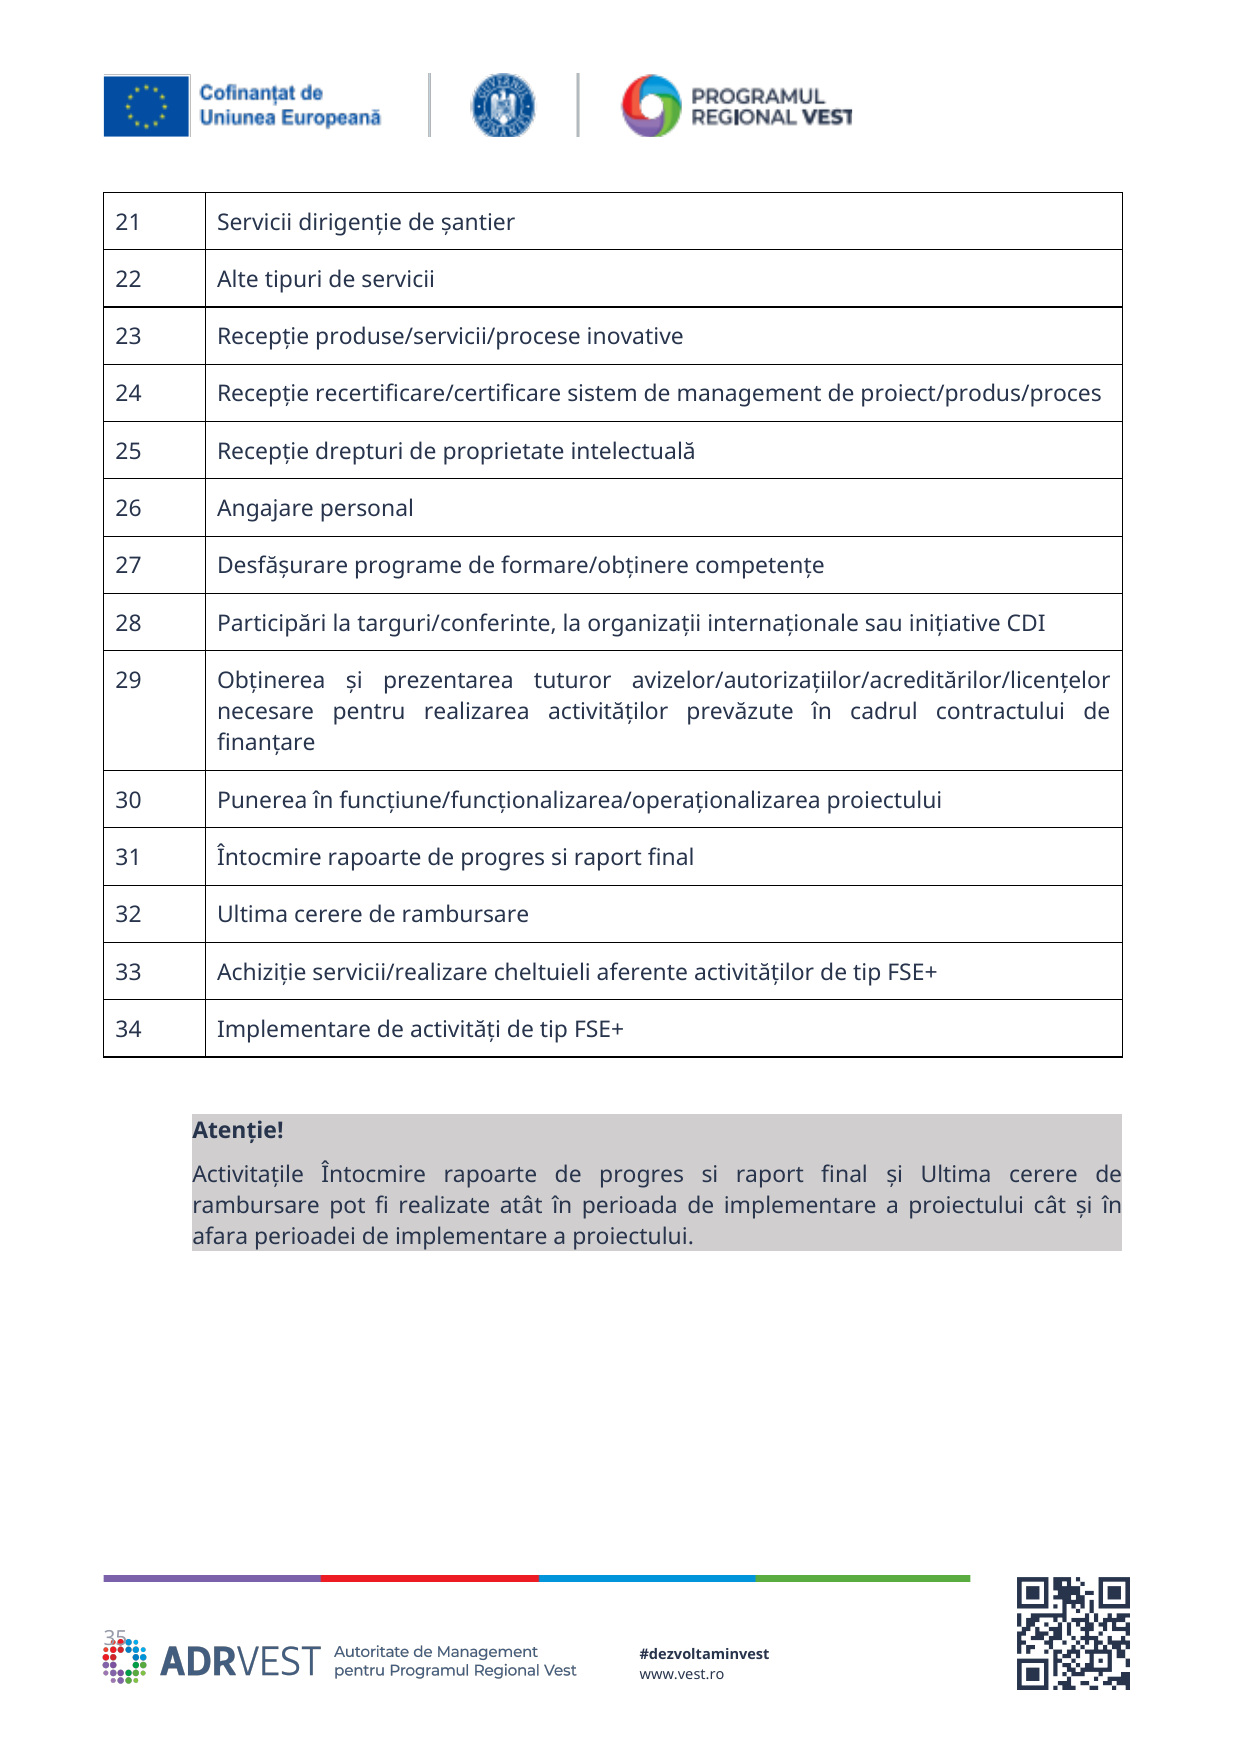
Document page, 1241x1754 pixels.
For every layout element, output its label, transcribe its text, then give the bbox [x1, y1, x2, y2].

table_cell Obținerea și prezentarea tuturor avizelor/autorizațiilor/acreditărilor/licențelor necesare pentru realizarea activităților prevăzute în cadrul contractului de finanțare [206, 651, 1122, 770]
table_cell 29 [104, 651, 205, 770]
table_cell 28 [104, 594, 205, 650]
table_cell 32 [104, 886, 205, 942]
table_cell Recepție produse/servicii/procese inovative [206, 308, 1122, 364]
table_cell 30 [104, 771, 205, 827]
picture [1008, 1568, 1139, 1699]
table_cell 31 [104, 828, 205, 884]
table_cell Recepție recertificare/certificare sistem de management de proiect/produs/proces [206, 365, 1122, 421]
table_cell Participări la targuri/conferinte, la organizații internaționale sau inițiative CDI [206, 594, 1122, 650]
text Atenție! [192, 1114, 1122, 1145]
table_cell Întocmire rapoarte de progres si raport final [206, 828, 1122, 884]
table_cell Ultima cerere de rambursare [206, 886, 1122, 942]
table_cell Servicii dirigenție de șantier [206, 193, 1122, 249]
text Activitațile Întocmire rapoarte de progres si raport final și Ultima cerere de rambursare pot fi realizate atât în perioada de implementare a proiectului cât și în afara perioadei de implementare a proiectului. [192, 1157, 1122, 1251]
table_cell 33 [104, 943, 205, 999]
table_cell Alte tipuri de servicii [206, 250, 1122, 306]
table_cell Desfășurare programe de formare/obținere competențe [206, 537, 1122, 593]
table_cell 25 [104, 422, 205, 478]
table_cell Punerea în funcțiune/funcționalizarea/operaționalizarea proiectului [206, 771, 1122, 827]
table_cell 21 [104, 193, 205, 249]
picture [93, 1636, 582, 1687]
table_cell Achiziție servicii/realizare cheltuieli aferente activităților de tip FSE+ [206, 943, 1122, 999]
table_cell Recepție drepturi de proprietate intelectuală [206, 422, 1122, 478]
table_cell 24 [104, 365, 205, 421]
table_cell 22 [104, 250, 205, 306]
table_cell Implementare de activități de tip FSE+ [206, 1000, 1122, 1056]
table_cell Angajare personal [206, 479, 1122, 536]
table_cell 26 [104, 479, 205, 536]
table_cell 27 [104, 537, 205, 593]
table_cell 34 [104, 1000, 205, 1056]
table_cell 23 [104, 308, 205, 364]
